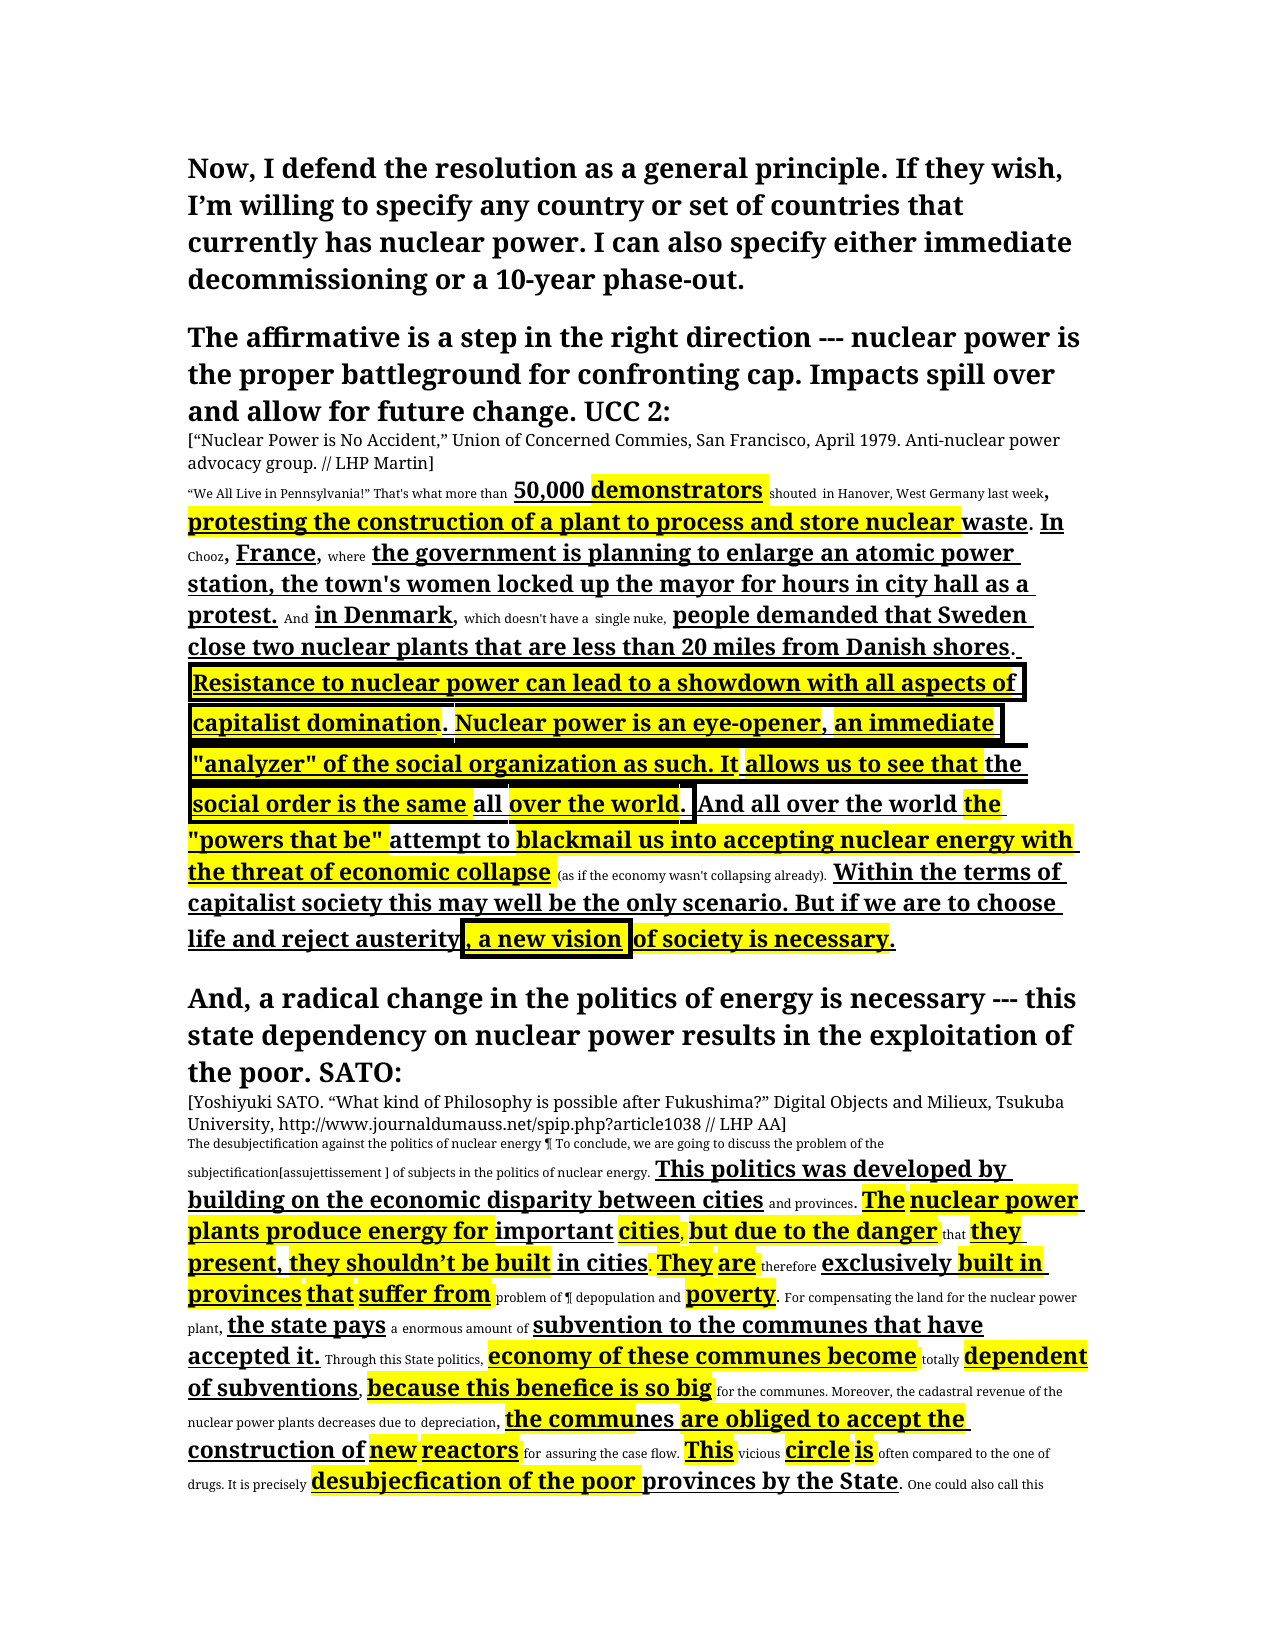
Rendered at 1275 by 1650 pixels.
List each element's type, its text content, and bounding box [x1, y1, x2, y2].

subtitle The affirmative is a step in the right direction --- nuclear power is the proper battleground for confronting cap. Impacts spill over and allow for future change. UCC 2: [187, 318, 1087, 429]
text “We All Live in Pennsylvania!” That's what more than 50,000 demonstrators shouted in Hanover, West Germany last week, protesting the construction of a plant to process and store nuclear waste. In Chooz, France, where the government is planning to enlarge an atomic power station, the town's women locked up the mayor for hours in city hall as a protest. And in Denmark, which doesn't have a single nuke, people demanded that Sweden close two nuclear plants that are less than 20 miles from Danish shores. Resistance to nuclear power can lead to a showdown with all aspects of capitalist domination. Nuclear power is an eye-opener, an immediate "analyzer" of the social organization as such. It allows us to see that the social order is the same all over the world. And all over the world the "powers that be" attempt to blackmail us into accepting nuclear energy with the threat of economic collapse (as if the economy wasn't collapsing already). Within the terms of capitalist society this may well be the only scenario. But if we are to choose life and reject austerity, a new vision of society is necessary. [187, 474, 1087, 959]
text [187, 1136, 1087, 1496]
text [Yoshiyuki SATO. “What kind of Philosophy is possible after Fukushima?” Digital Objects and Milieux, Tsukuba University, http://www.journaldumauss.net/spip.php?article1038 // LHP AA] [187, 1090, 1087, 1136]
subtitle And, a radical change in the politics of energy is necessary --- this state dependency on nuclear power results in the exploitation of the poor. SATO: [187, 979, 1087, 1090]
subtitle Now, I defend the resolution as a general principle. If they wish, I’m willing to specify any country or set of countries that currently has nuclear power. I can also specify either immediate decommissioning or a 10-year phase-out. [187, 150, 1087, 297]
text [“Nuclear Power is No Accident,” Union of Concerned Commies, San Francisco, April 1979. Anti-nuclear power advocacy group. // LHP Martin] [187, 429, 1087, 474]
